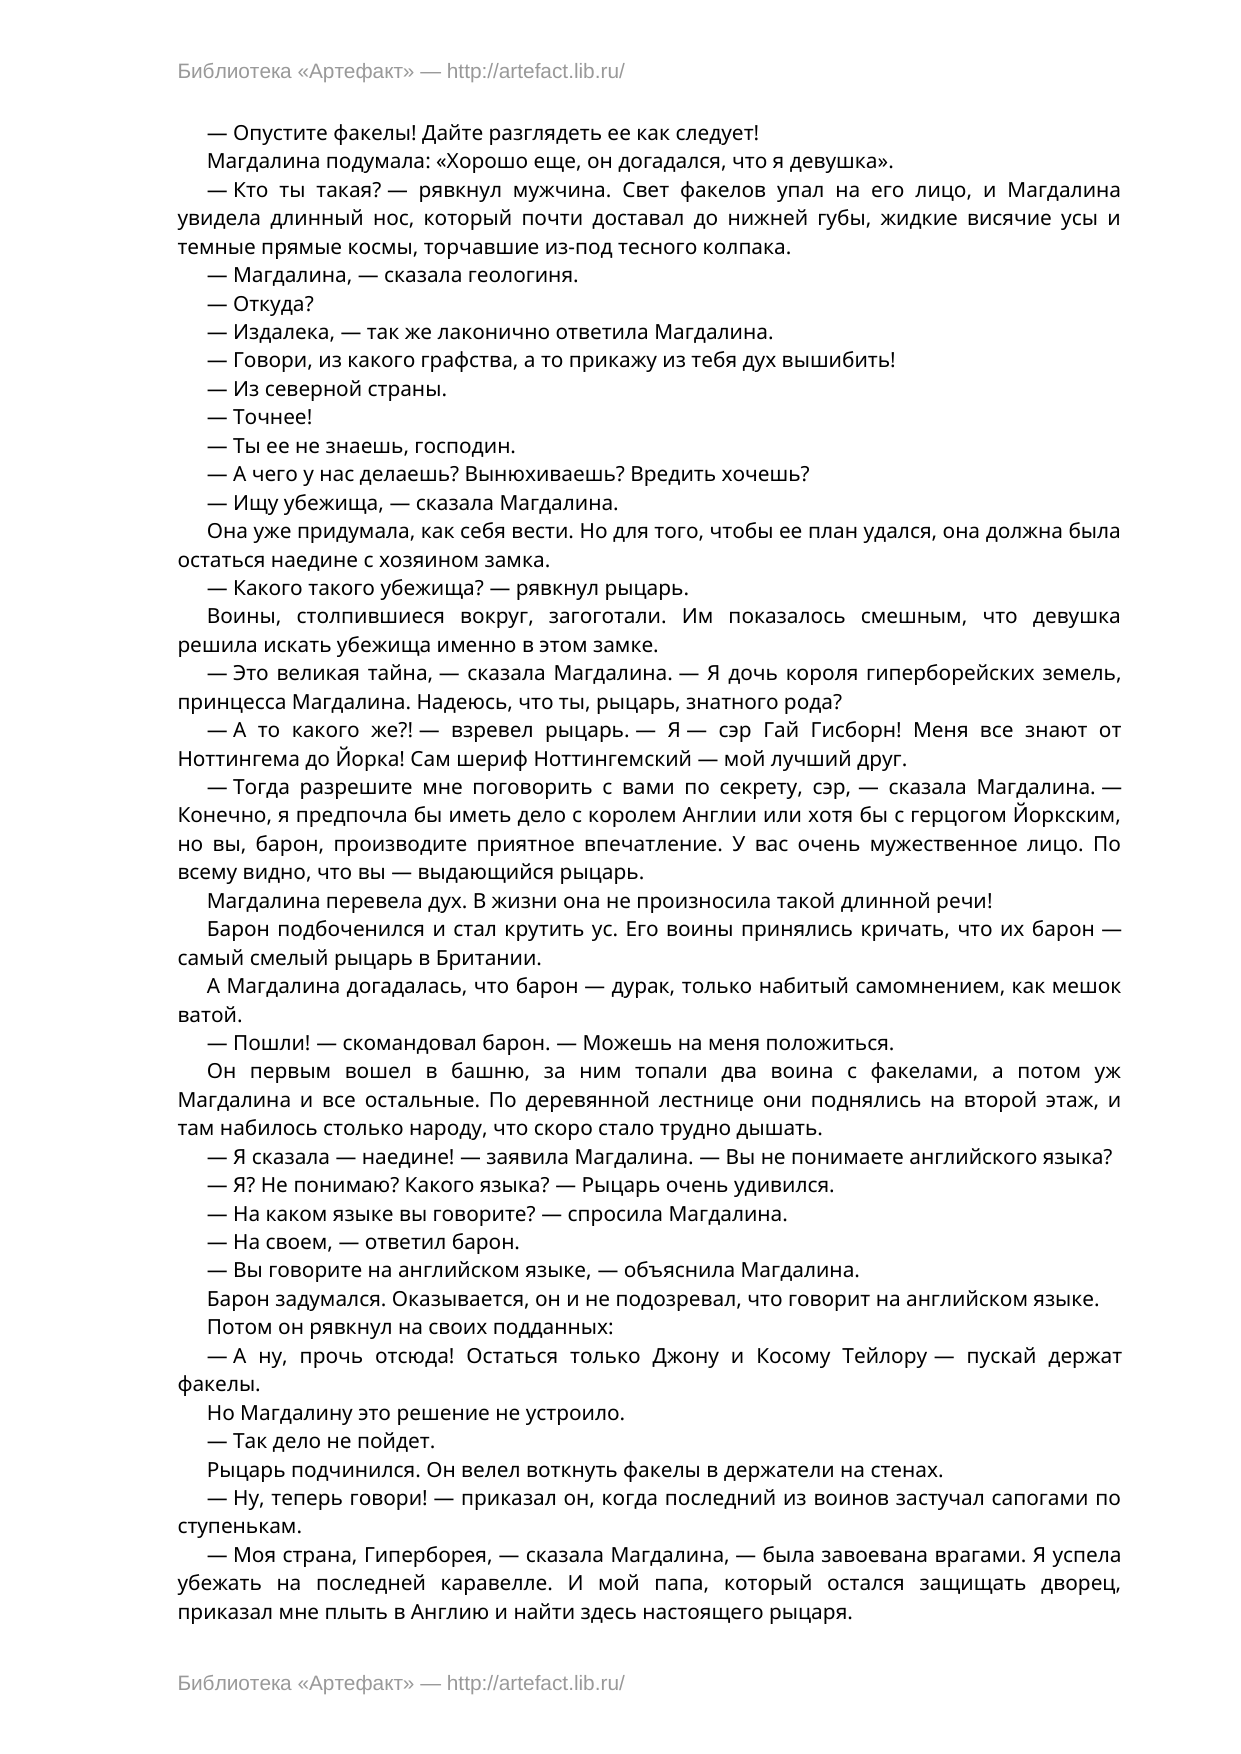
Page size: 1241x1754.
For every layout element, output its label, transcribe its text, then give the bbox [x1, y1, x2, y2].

text Но Магдалину это решение не устроило. [177, 1398, 1122, 1426]
text — А то какого же?! — взревел рыцарь. — Я — сэр Гай Гисборн! Меня все знают от Ноттингема до Йорка! Сам шериф Ноттингемский — мой лучший друг. [177, 715, 1122, 772]
text — Так дело не пойдет. [177, 1426, 1122, 1455]
text Она уже придумала, как себя вести. Но для того, чтобы ее план удался, она должна была остаться наедине с хозяином замка. [177, 516, 1122, 573]
text — А ну, прочь отсюда! Остаться только Джону и Косому Тейлору — пускай держат факелы. [177, 1341, 1122, 1398]
text — Ты ее не знаешь, господин. [177, 431, 1122, 459]
text — Ищу убежища, — сказала Магдалина. [177, 488, 1122, 516]
text — Из северной страны. [177, 374, 1122, 402]
text — Точнее! [177, 402, 1122, 431]
text Барон подбоченился и стал крутить ус. Его воины принялись кричать, что их барон — самый смелый рыцарь в Британии. [177, 914, 1122, 971]
text — Опустите факелы! Дайте разглядеть ее как следует! [177, 118, 1122, 147]
text — Это великая тайна, — сказала Магдалина. — Я дочь короля гиперборейских земель, принцесса Магдалина. Надеюсь, что ты, рыцарь, знатного рода? [177, 658, 1122, 715]
text Воины, столпившиеся вокруг, загоготали. Им показалось смешным, что девушка решила искать убежища именно в этом замке. [177, 602, 1122, 658]
text — Моя страна, Гиперборея, — сказала Магдалина, — была завоевана врагами. Я успела убежать на последней каравелле. И мой папа, который остался защищать дворец, приказал мне плыть в Англию и найти здесь настоящего рыцаря. [177, 1540, 1122, 1625]
text — Откуда? [177, 289, 1122, 317]
text — Я? Не понимаю? Какого языка? — Рыцарь очень удивился. [177, 1170, 1122, 1199]
text — Вы говорите на английском языке, — объяснила Магдалина. [177, 1256, 1122, 1284]
text Потом он рявкнул на своих подданных: [177, 1312, 1122, 1341]
text А Магдалина догадалась, что барон — дурак, только набитый самомнением, как мешок ватой. [177, 971, 1122, 1028]
text Магдалина перевела дух. В жизни она не произносила такой длинной речи! [177, 886, 1122, 914]
text — Пошли! — скомандовал барон. — Можешь на меня положиться. [177, 1028, 1122, 1057]
text Магдалина подумала: «Хорошо еще, он догадался, что я девушка». [177, 147, 1122, 175]
text — Я сказала — наедине! — заявила Магдалина. — Вы не понимаете английского языка? [177, 1142, 1122, 1170]
text Он первым вошел в башню, за ним топали два воина с факелами, а потом уж Магдалина и все остальные. По деревянной лестнице они поднялись на второй этаж, и там набилось столько народу, что скоро стало трудно дышать. [177, 1057, 1122, 1142]
text — А чего у нас делаешь? Вынюхиваешь? Вредить хочешь? [177, 459, 1122, 488]
text — Магдалина, — сказала геологиня. [177, 260, 1122, 289]
text — Ну, теперь говори! — приказал он, когда последний из воинов застучал сапогами по ступенькам. [177, 1483, 1122, 1540]
text — Тогда разрешите мне поговорить с вами по секрету, сэр, — сказала Магдалина. — Конечно, я предпочла бы иметь дело с королем Англии или хотя бы с герцогом Йоркским, но вы, барон, производите приятное впечатление. У вас очень мужественное лицо. По всему видно, что вы — выдающийся рыцарь. [177, 772, 1122, 886]
text Рыцарь подчинился. Он велел воткнуть факелы в держатели на стенах. [177, 1455, 1122, 1483]
text — Какого такого убежища? — рявкнул рыцарь. [177, 573, 1122, 602]
text — Говори, из какого графства, а то прикажу из тебя дух вышибить! [177, 346, 1122, 374]
text — На своем, — ответил барон. [177, 1227, 1122, 1256]
text — Издалека, — так же лаконично ответила Магдалина. [177, 317, 1122, 346]
text — Кто ты такая? — рявкнул мужчина. Свет факелов упал на его лицо, и Магдалина увидела длинный нос, который почти доставал до нижней губы, жидкие висячие усы и темные прямые космы, торчавшие из-под тесного колпака. [177, 175, 1122, 260]
text Барон задумался. Оказывается, он и не подозревал, что говорит на английском языке. [177, 1284, 1122, 1312]
text — На каком языке вы говорите? — спросила Магдалина. [177, 1199, 1122, 1227]
